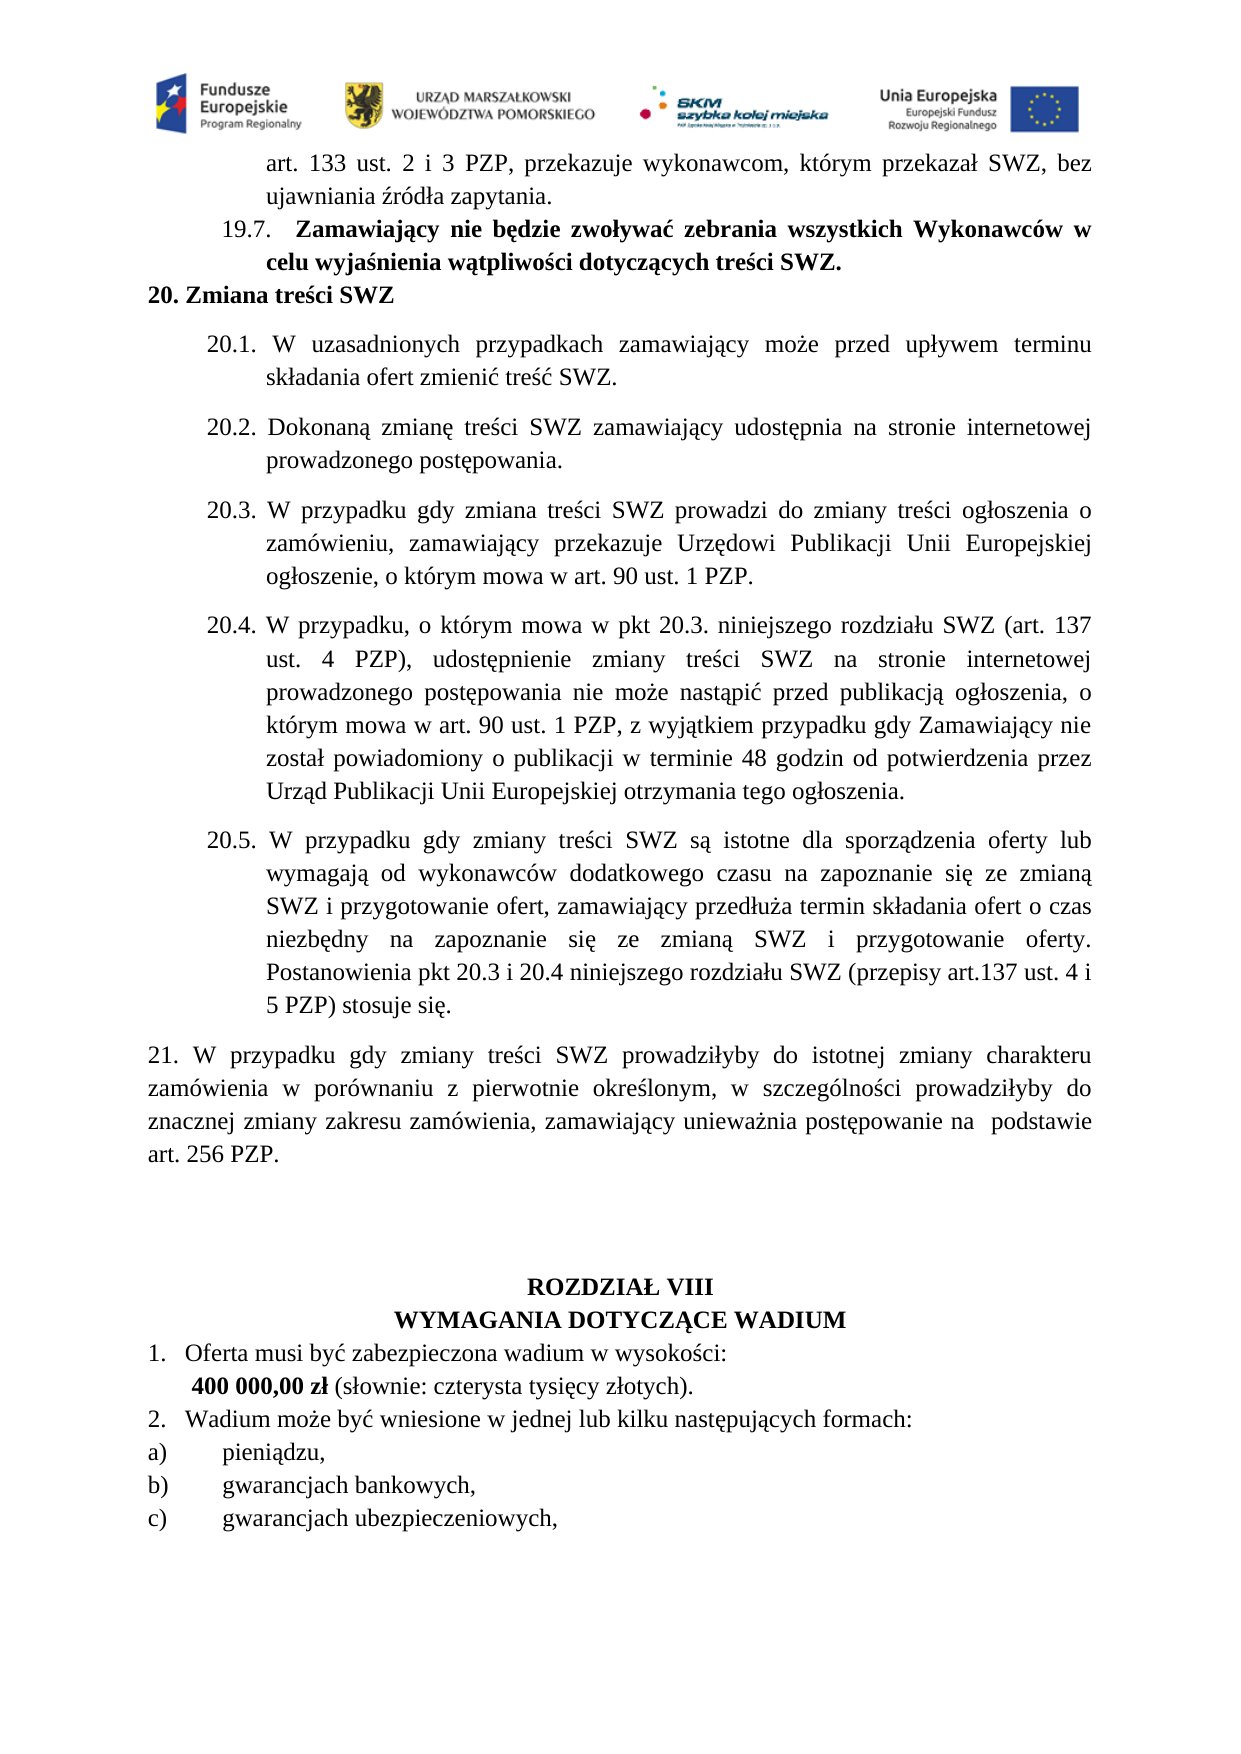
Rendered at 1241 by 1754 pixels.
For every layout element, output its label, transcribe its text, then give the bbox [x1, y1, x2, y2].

list Oferta musi być zabezpieczona wadium w wysokości: [148, 1338, 1093, 1366]
text WYMAGANIA DOTYCZĄCE WADIUM [148, 1305, 1093, 1333]
text 20.1. W uzasadnionych przypadkach zamawiający może przed upływem terminu składania ofert zmienić treść SWZ. [207, 329, 1093, 391]
list gwarancjach ubezpieczeniowych, [148, 1503, 1093, 1532]
text 21. W przypadku gdy zmiany treści SWZ prowadziłyby do istotnej zmiany charakteru zamówienia w porównaniu z pierwotnie określonym, w szczególności prowadziłyby do znacznej zmiany zakresu zamówienia, zamawiający unieważnia postępowanie na podstawie art. 256 PZP. [148, 1040, 1093, 1168]
list Wadium może być wniesione w jednej lub kilku następujących formach: [148, 1404, 1093, 1432]
text ROZDZIAŁ VIII [148, 1272, 1093, 1300]
text 20.3. W przypadku gdy zmiana treści SWZ prowadzi do zmiany treści ogłoszenia o zamówieniu, zamawiający przekazuje Urzędowi Publikacji Unii Europejskiej ogłoszenie, o którym mowa w art. 90 ust. 1 PZP. [207, 495, 1093, 590]
text 20.4. W przypadku, o którym mowa w pkt 20.3. niniejszego rozdziału SWZ (art. 137 ust. 4 PZP), udostępnienie zmiany treści SWZ na stronie internetowej prowadzonego postępowania nie może nastąpić przed publikacją ogłoszenia, o którym mowa w art. 90 ust. 1 PZP, z wyjątkiem przypadku gdy Zamawiający nie został powiadomiony o publikacji w terminie 48 godzin od potwierdzenia przez Urząd Publikacji Unii Europejskiej otrzymania tego ogłoszenia. [207, 611, 1093, 804]
list pieniądzu, [148, 1437, 1093, 1466]
list gwarancjach bankowych, [148, 1470, 1093, 1498]
text 20.2. Dokonaną zmianę treści SWZ zamawiający udostępnia na stronie internetowej prowadzonego postępowania. [207, 412, 1093, 474]
text 400 000,00 zł (słownie: czterysta tysięcy złotych). [148, 1371, 1093, 1399]
list Zamawiający nie będzie zwoływać zebrania wszystkich Wykonawców w celu wyjaśnienia wątpliwości dotyczących treści SWZ. [221, 214, 1093, 276]
picture [147, 73, 1093, 148]
text 20. Zmiana treści SWZ [148, 280, 1093, 308]
text 20.5. W przypadku gdy zmiany treści SWZ są istotne dla sporządzenia oferty lub wymagają od wykonawców dodatkowego czasu na zapoznanie się ze zmianą SWZ i przygotowanie ofert, zamawiający przedłuża termin składania ofert o czas niezbędny na zapoznanie się ze zmianą SWZ i przygotowanie oferty. Postanowienia pkt 20.3 i 20.4 niniejszego rozdziału SWZ (przepisy art.137 ust. 4 i 5 PZP) stosuje się. [207, 825, 1093, 1019]
